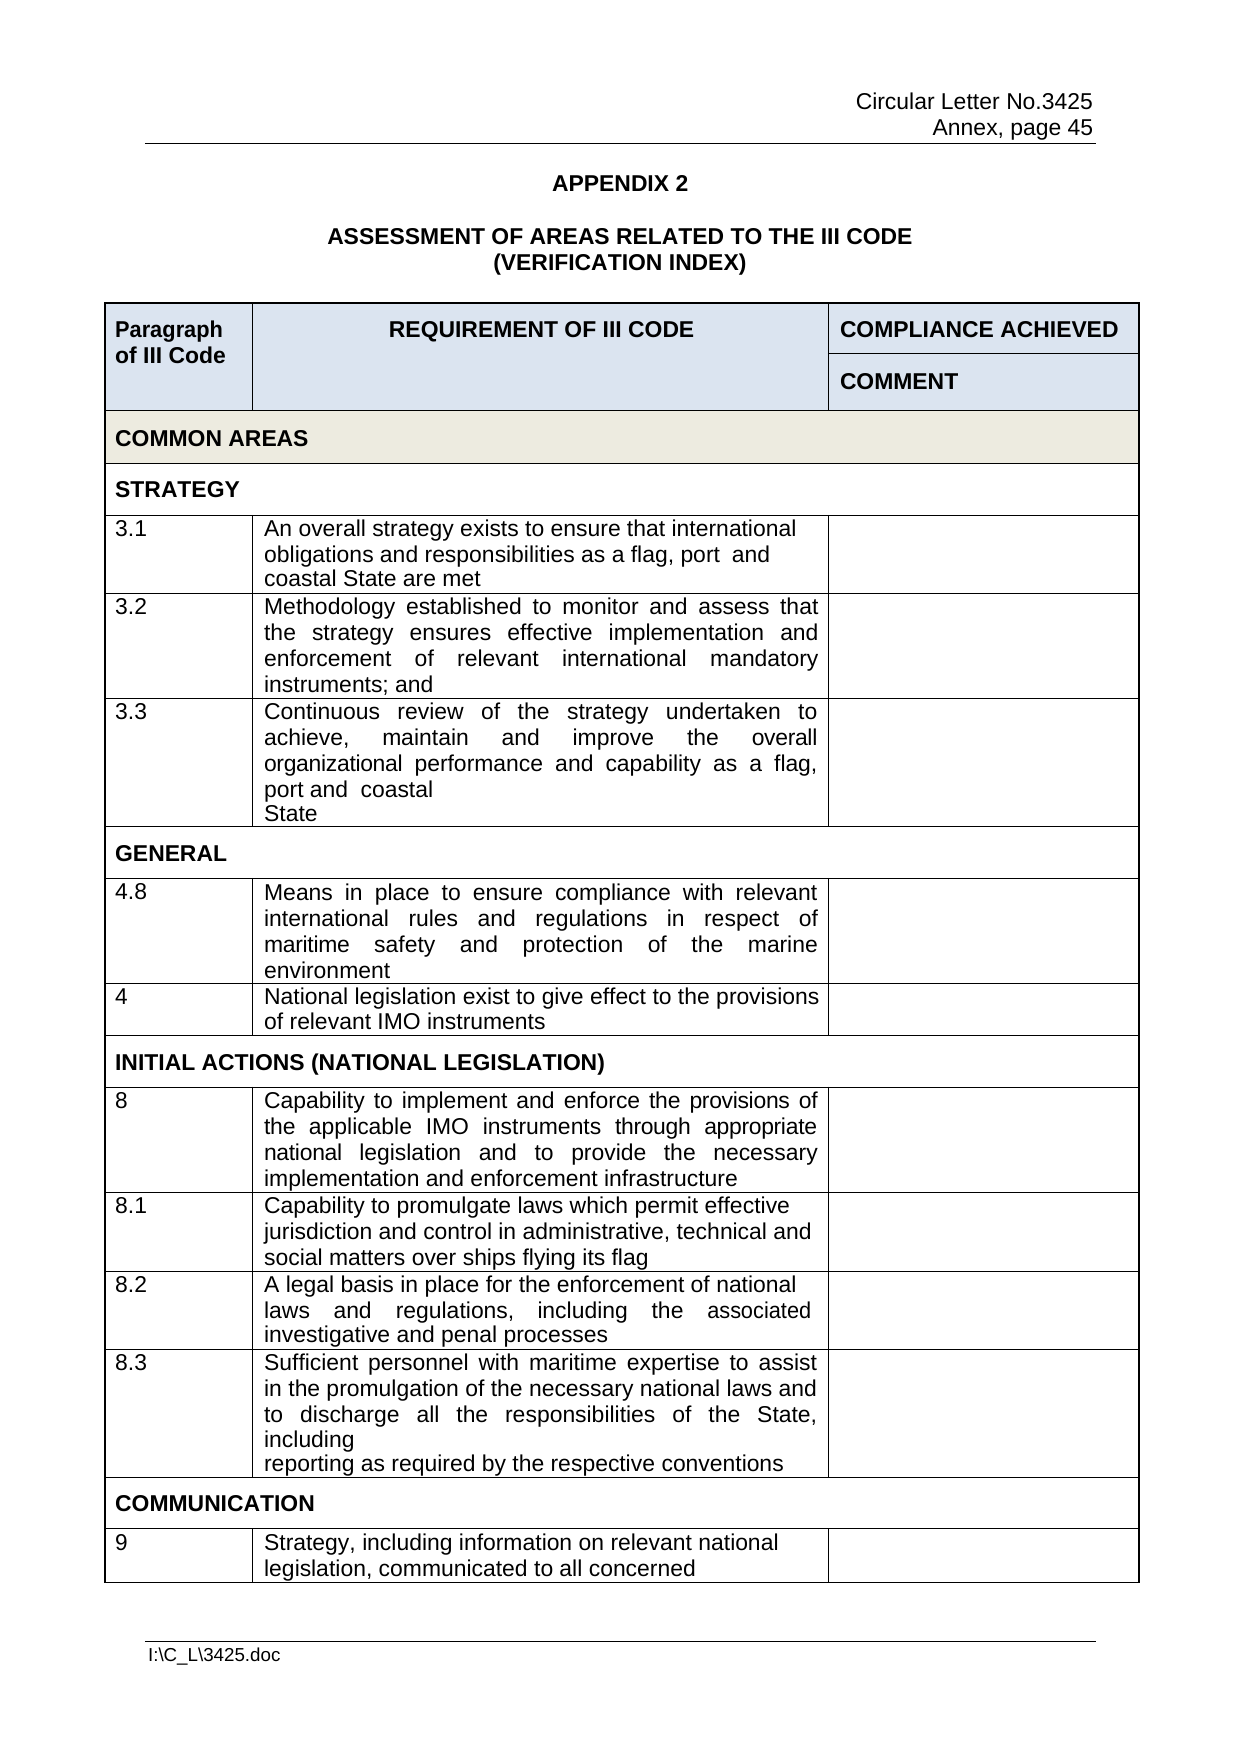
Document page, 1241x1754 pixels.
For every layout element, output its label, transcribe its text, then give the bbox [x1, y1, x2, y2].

table_cell 4.8 [106, 879, 252, 983]
table_cell [829, 1350, 1138, 1477]
table_cell Means in place to ensure compliance with relevant international rules and regulations in respect of maritime safety and protection of the marine environment [253, 879, 828, 983]
table_cell [829, 984, 1138, 1035]
table_cell GENERAL [106, 827, 1138, 878]
table_cell STRATEGY [106, 464, 1138, 515]
table_cell [829, 516, 1138, 593]
table_header Paragraph of III Code [106, 304, 252, 410]
table_cell [829, 699, 1138, 826]
table_cell [829, 1272, 1138, 1348]
table_cell Methodology established to monitor and assess that the strategy ensures effective implementation and enforcement of relevant international mandatory instruments; and [253, 594, 828, 698]
table_cell 8.1 [106, 1193, 252, 1271]
table_cell 8.3 [106, 1350, 252, 1477]
text APPENDIX 2 [301, 170, 939, 196]
table_cell Continuous review of the strategy undertaken to achieve, maintain and improve the overall organizational performance and capability as a flag, port and coastal State [253, 699, 828, 826]
table_cell An overall strategy exists to ensure that international obligations and responsibilities as a flag, port and coastal State are met [253, 516, 828, 593]
table_cell [829, 1193, 1138, 1271]
table_cell National legislation exist to give effect to the provisions of relevant IMO instruments [253, 984, 828, 1035]
table_cell Strategy, including information on relevant national legislation, communicated to all concerned [253, 1529, 828, 1582]
table_cell [829, 879, 1138, 983]
table_cell 3.3 [106, 699, 252, 826]
table_cell 3.1 [106, 516, 252, 593]
table_header COMPLIANCE ACHIEVED [829, 304, 1138, 353]
table_cell COMMENT [829, 354, 1138, 410]
table_cell COMMON AREAS [106, 411, 1138, 463]
table_cell Capability to promulgate laws which permit effective jurisdiction and control in administrative, technical and social matters over ships flying its flag [253, 1193, 828, 1271]
table_header REQUIREMENT OF III CODE [253, 304, 828, 410]
table_cell INITIAL ACTIONS (NATIONAL LEGISLATION) [106, 1036, 1138, 1087]
table_cell Capability to implement and enforce the provisions of the applicable IMO instruments through appropriate national legislation and to provide the necessary implementation and enforcement infrastructure [253, 1088, 828, 1192]
table_cell 8 [106, 1088, 252, 1192]
text ASSESSMENT OF AREAS RELATED TO THE III CODE (VERIFICATION INDEX) [301, 223, 939, 276]
table_cell 9 [106, 1529, 252, 1582]
table_cell 8.2 [106, 1272, 252, 1348]
table_cell [829, 1088, 1138, 1192]
table_cell 4 [106, 984, 252, 1035]
table_cell Sufficient personnel with maritime expertise to assist in the promulgation of the necessary national laws and to discharge all the responsibilities of the State, including reporting as required by the respective conventions [253, 1350, 828, 1477]
table_cell A legal basis in place for the enforcement of national laws and regulations, including the associated investigative and penal processes [253, 1272, 828, 1348]
table_cell 3.2 [106, 594, 252, 698]
table_cell COMMUNICATION [106, 1478, 1138, 1528]
table_cell [829, 594, 1138, 698]
table_cell [829, 1529, 1138, 1582]
